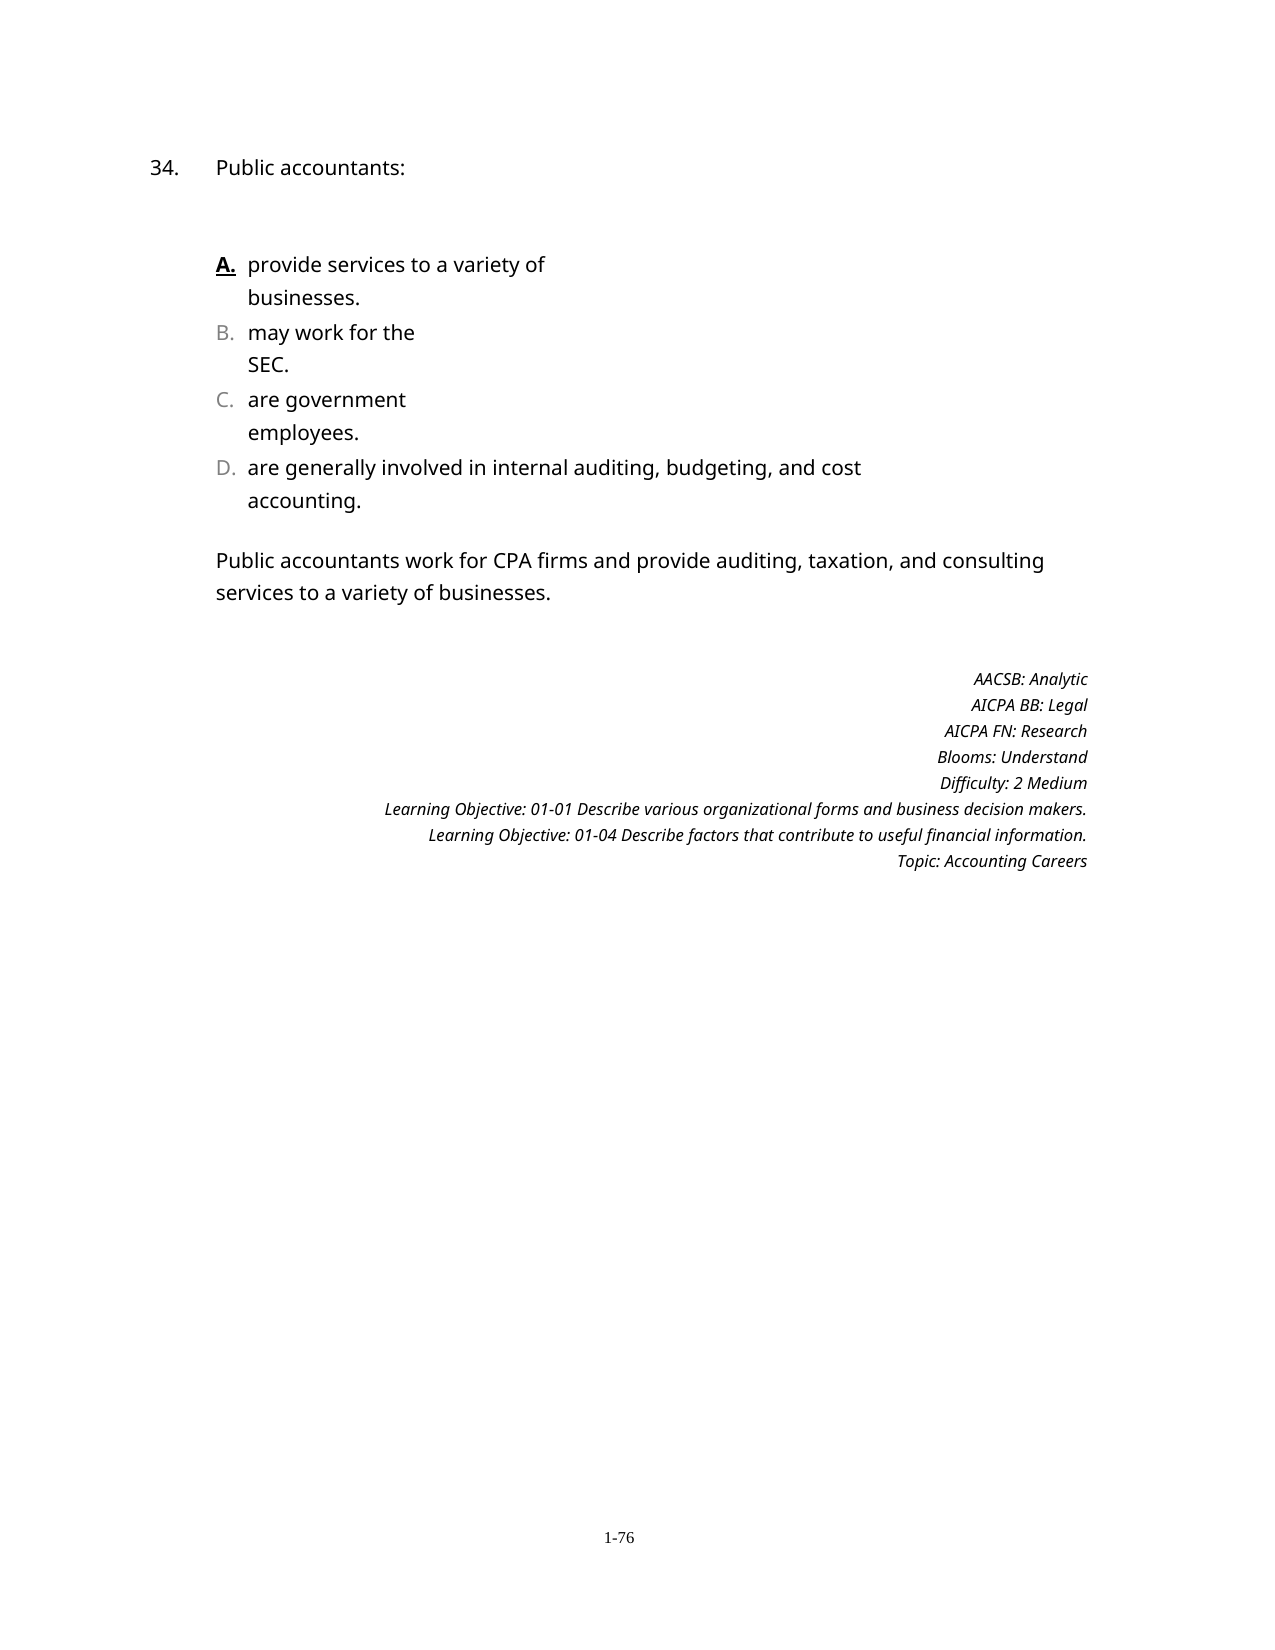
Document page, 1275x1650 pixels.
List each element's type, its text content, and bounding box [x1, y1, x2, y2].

table_header Public accountants: Public accountants work for CPA firms and provide auditing, taxation, and consulting services to a variety of businesses. [216, 153, 1087, 638]
table_header 34. [150, 153, 216, 638]
table_header AACSB: Analytic AICPA BB: Legal AICPA FN: Research Blooms: Understand Difficulty: 2 Medium Learning Objective: 01-01 Describe various organizational forms and business decision makers. Learning Objective: 01-04 Describe factors that contribute to useful financial information. Topic: Accounting Careers [150, 668, 1087, 909]
